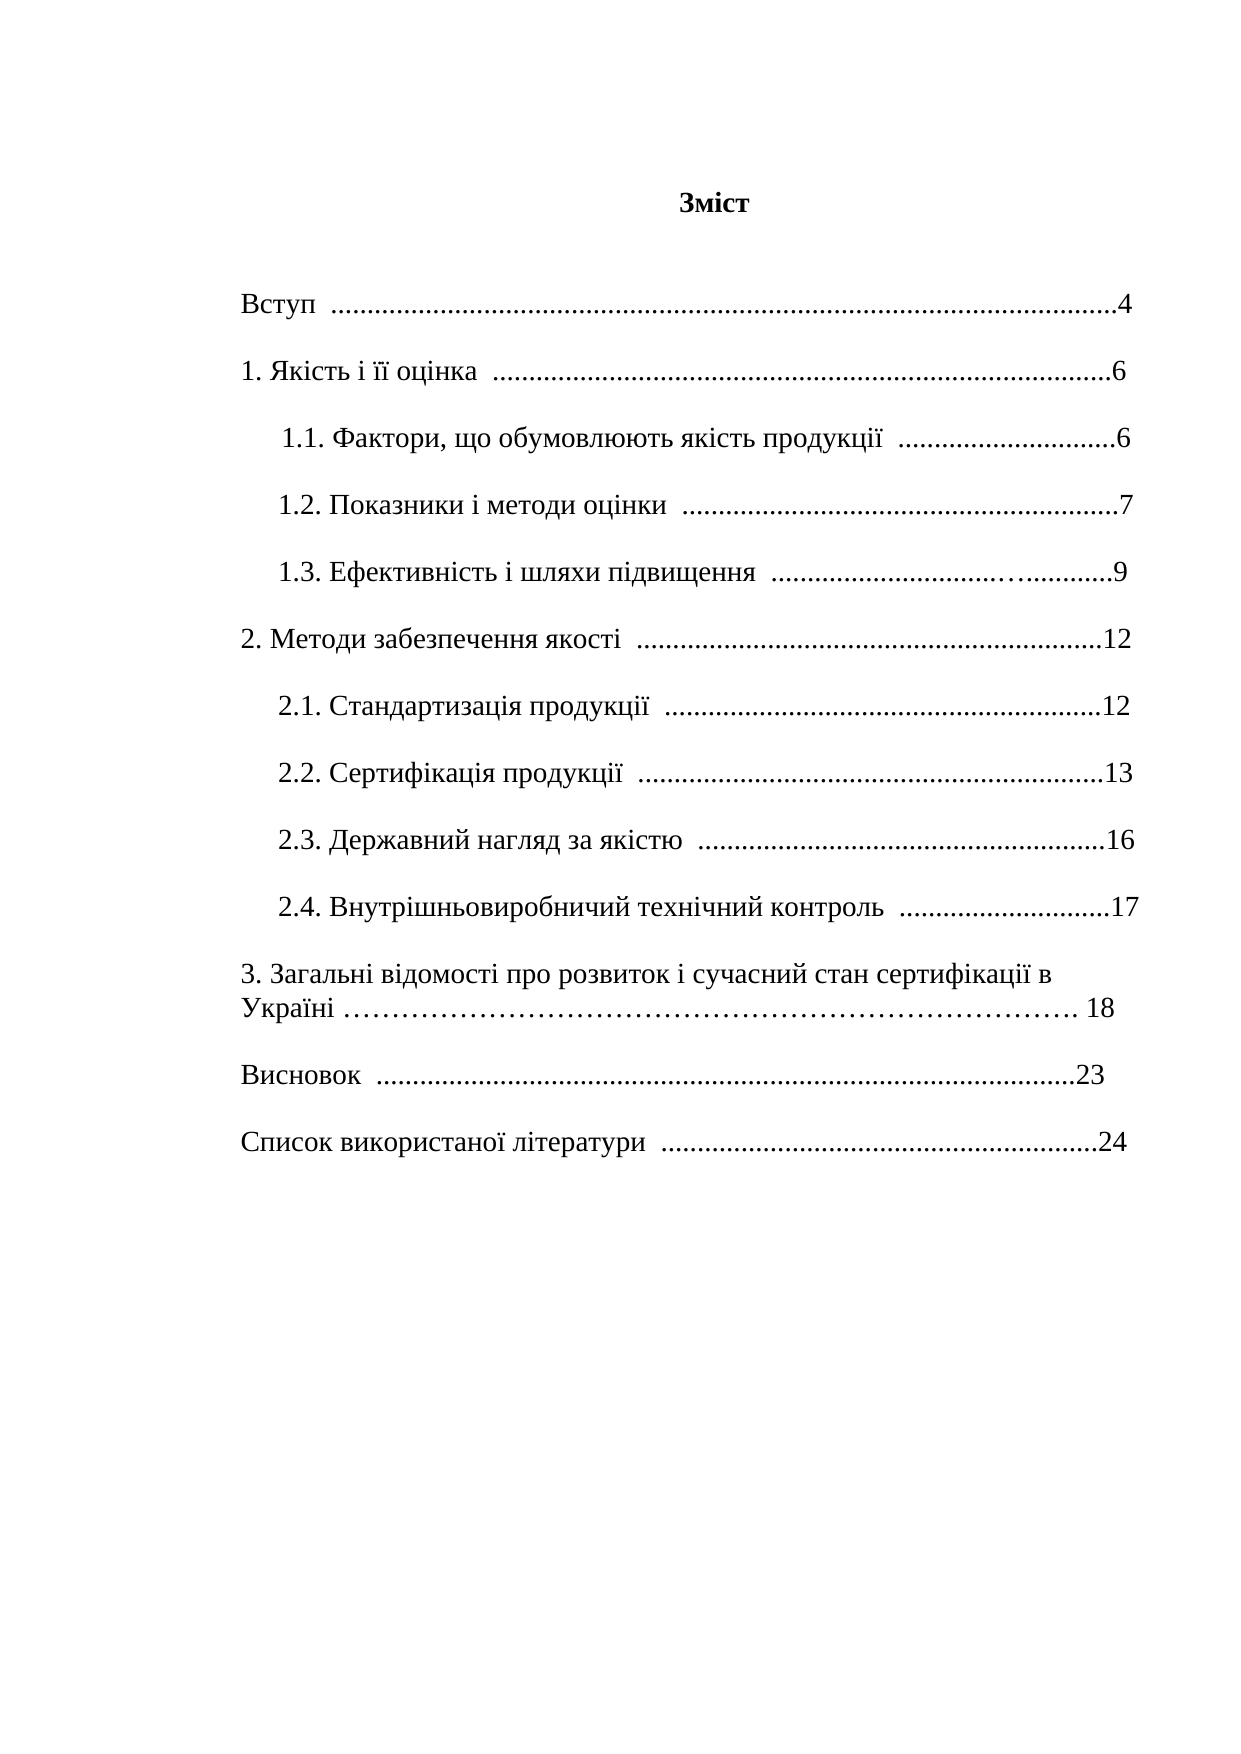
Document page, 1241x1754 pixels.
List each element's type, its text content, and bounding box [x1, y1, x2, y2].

text 3. Загальні відомості про розвиток і сучасний стан сертифікації в [165, 957, 1169, 990]
text 1.1. Фактори, що обумовлюють якість продукції ..............................6 [165, 420, 1169, 453]
text 2.1. Стандартизація продукції ............................................................12 [239, 688, 1169, 722]
subtitle Список використаної літератури ............................................................24 [165, 1124, 1169, 1158]
text 2.4. Внутрішньовиробничий технічний контроль .............................17 [239, 889, 1169, 923]
subtitle Висновок ................................................................................................23 [165, 1057, 1169, 1091]
text 1. Якість і її оцінка .....................................................................................6 [165, 353, 1164, 386]
text 1.2. Показники і методи оцінки ............................................................7 [239, 487, 1169, 521]
text 2.3. Державний нагляд за якістю ........................................................16 [239, 822, 1169, 856]
subtitle Зміст [165, 185, 1169, 219]
subtitle Вступ ............................................................................................................4 [165, 286, 1169, 319]
text 1.3. Ефективність і шляхи підвищення ...............................…............9 [239, 554, 1169, 588]
text Україні …………………………………………………………………. 18 [165, 990, 1169, 1024]
text 2. Методи забезпечення якості ................................................................12 [165, 621, 1169, 655]
text 2.2. Сертифікація продукції ................................................................13 [239, 755, 1169, 789]
